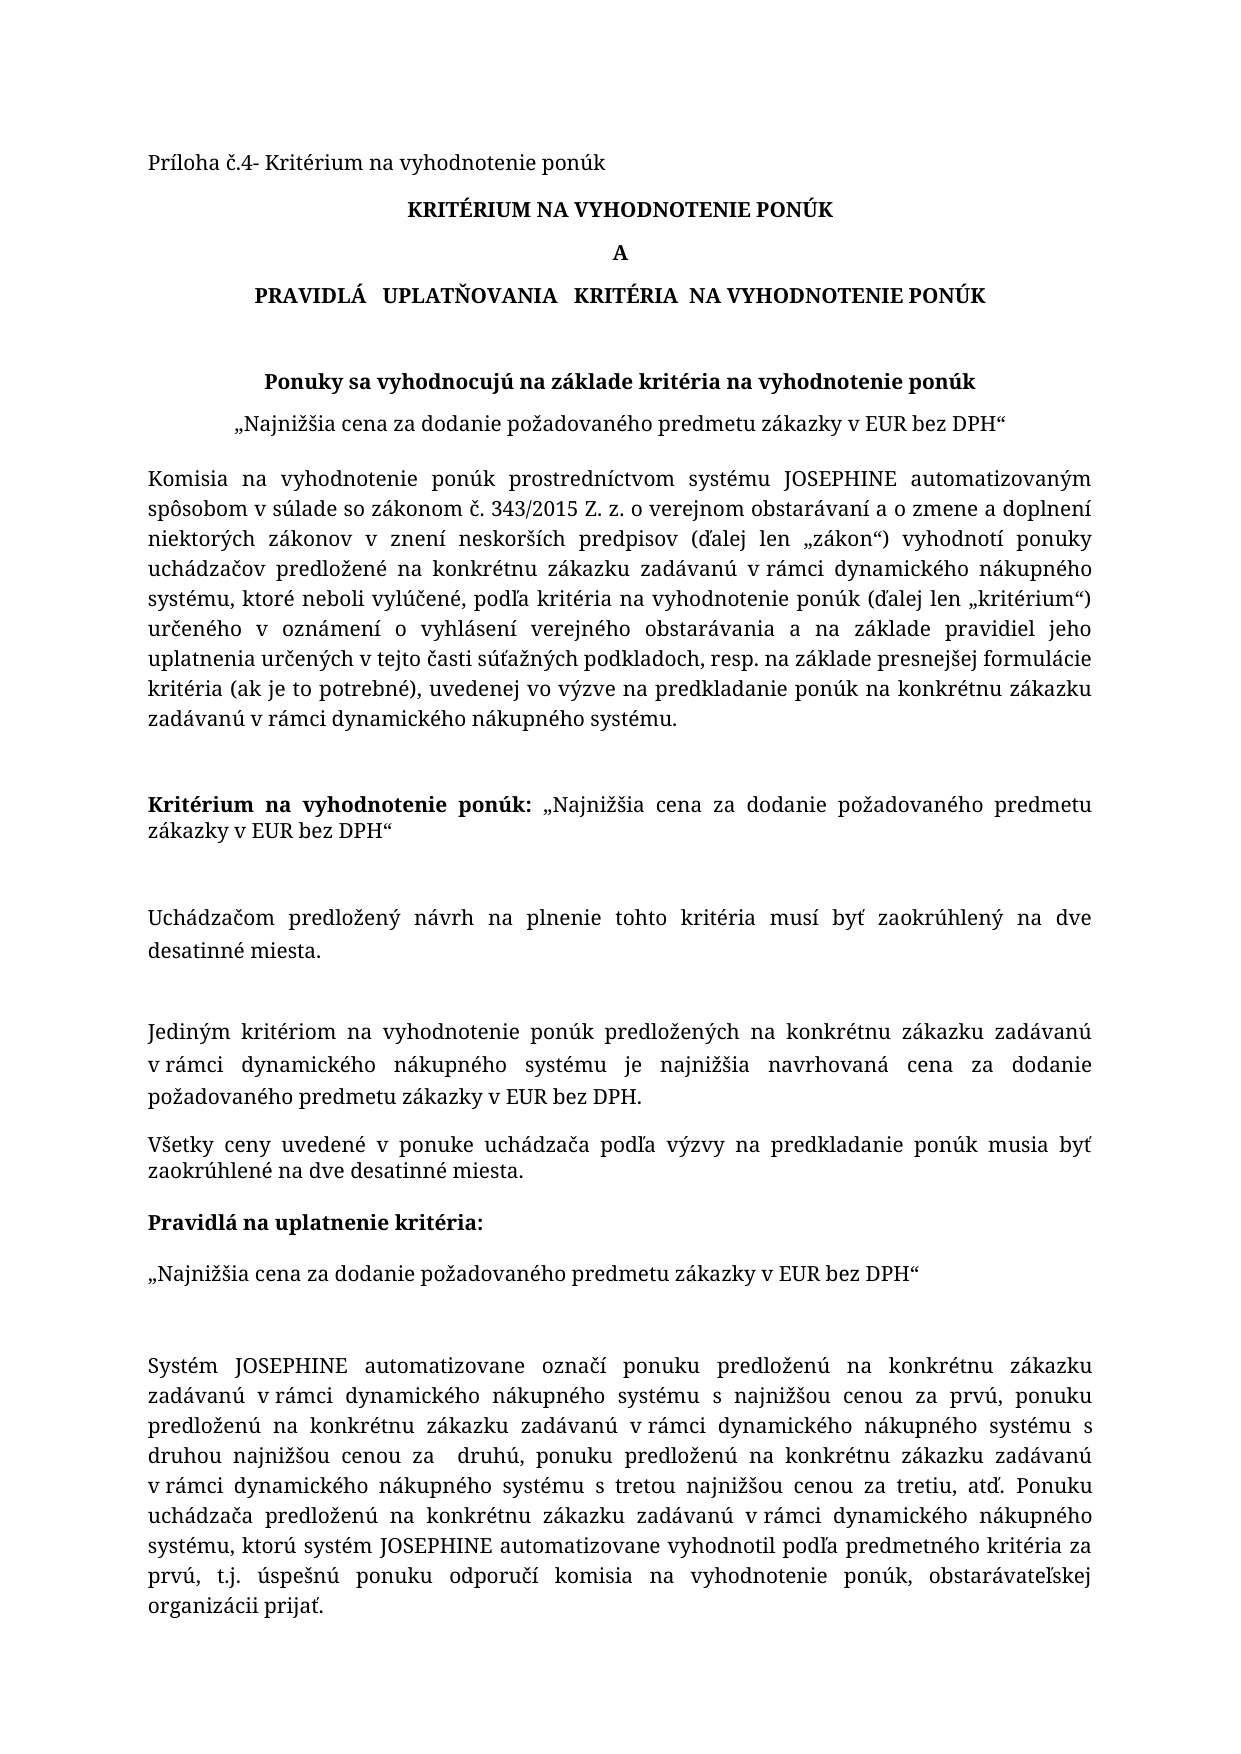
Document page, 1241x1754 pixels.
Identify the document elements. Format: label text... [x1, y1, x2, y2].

text Príloha č.4- Kritérium na vyhodnotenie ponúk [148, 148, 1093, 176]
text PRAVIDLÁ UPLATŇOVANIA KRITÉRIA NA VYHODNOTENIE PONÚK [148, 281, 1093, 309]
text Uchádzačom predložený návrh na plnenie tohto kritéria musí byť zaokrúhlený na dve desatinné miesta. [148, 903, 1093, 964]
text Ponuky sa vyhodnocujú na základe kritéria na vyhodnotenie ponúk [148, 367, 1093, 395]
text Systém JOSEPHINE automatizovane označí ponuku predloženú na konkrétnu zákazku zadávanú v rámci dynamického nákupného systému s najnižšou cenou za prvú, ponuku predloženú na konkrétnu zákazku zadávanú v rámci dynamického nákupného systému s druhou najnižšou cenou za druhú, ponuku predloženú na konkrétnu zákazku zadávanú v rámci dynamického nákupného systému s tretou najnižšou cenou za tretiu, atď. Ponuku uchádzača predloženú na konkrétnu zákazku zadávanú v rámci dynamického nákupného systému, ktorú systém JOSEPHINE automatizovane vyhodnotil podľa predmetného kritéria za prvú, t.j. úspešnú ponuku odporučí komisia na vyhodnotenie ponúk, obstarávateľskej organizácii prijať. [148, 1350, 1093, 1620]
text Jediným kritériom na vyhodnotenie ponúk predložených na konkrétnu zákazku zadávanú v rámci dynamického nákupného systému je najnižšia navrhovaná cena za dodanie požadovaného predmetu zákazky v EUR bez DPH. [148, 1017, 1093, 1111]
text Pravidlá na uplatnenie kritéria: [148, 1209, 1093, 1235]
text „Najnižšia cena za dodanie požadovaného predmetu zákazky v EUR bez DPH“ [148, 410, 1093, 436]
text KRITÉRIUM NA VYHODNOTENIE PONÚK [148, 195, 1093, 223]
text Všetky ceny uvedené v ponuke uchádzača podľa výzvy na predkladanie ponúk musia byť zaokrúhlené na dve desatinné miesta. [148, 1132, 1093, 1184]
text Kritérium na vyhodnotenie ponúk: „Najnižšia cena za dodanie požadovaného predmetu zákazky v EUR bez DPH“ [148, 792, 1093, 844]
text Komisia na vyhodnotenie ponúk prostredníctvom systému JOSEPHINE automatizovaným spôsobom v súlade so zákonom č. 343/2015 Z. z. o verejnom obstarávaní a o zmene a doplnení niektorých zákonov v znení neskorších predpisov (ďalej len „zákon“) vyhodnotí ponuky uchádzačov predložené na konkrétnu zákazku zadávanú v rámci dynamického nákupného systému, ktoré neboli vylúčené, podľa kritéria na vyhodnotenie ponúk (ďalej len „kritérium“) určeného v oznámení o vyhlásení verejného obstarávania a na základe pravidiel jeho uplatnenia určených v tejto časti súťažných podkladoch, resp. na základe presnejšej formulácie kritéria (ak je to potrebné), uvedenej vo výzve na predkladanie ponúk na konkrétnu zákazku zadávanú v rámci dynamického nákupného systému. [148, 462, 1093, 732]
text A [148, 238, 1093, 266]
text „Najnižšia cena za dodanie požadovaného predmetu zákazky v EUR bez DPH“ [148, 1260, 1093, 1287]
